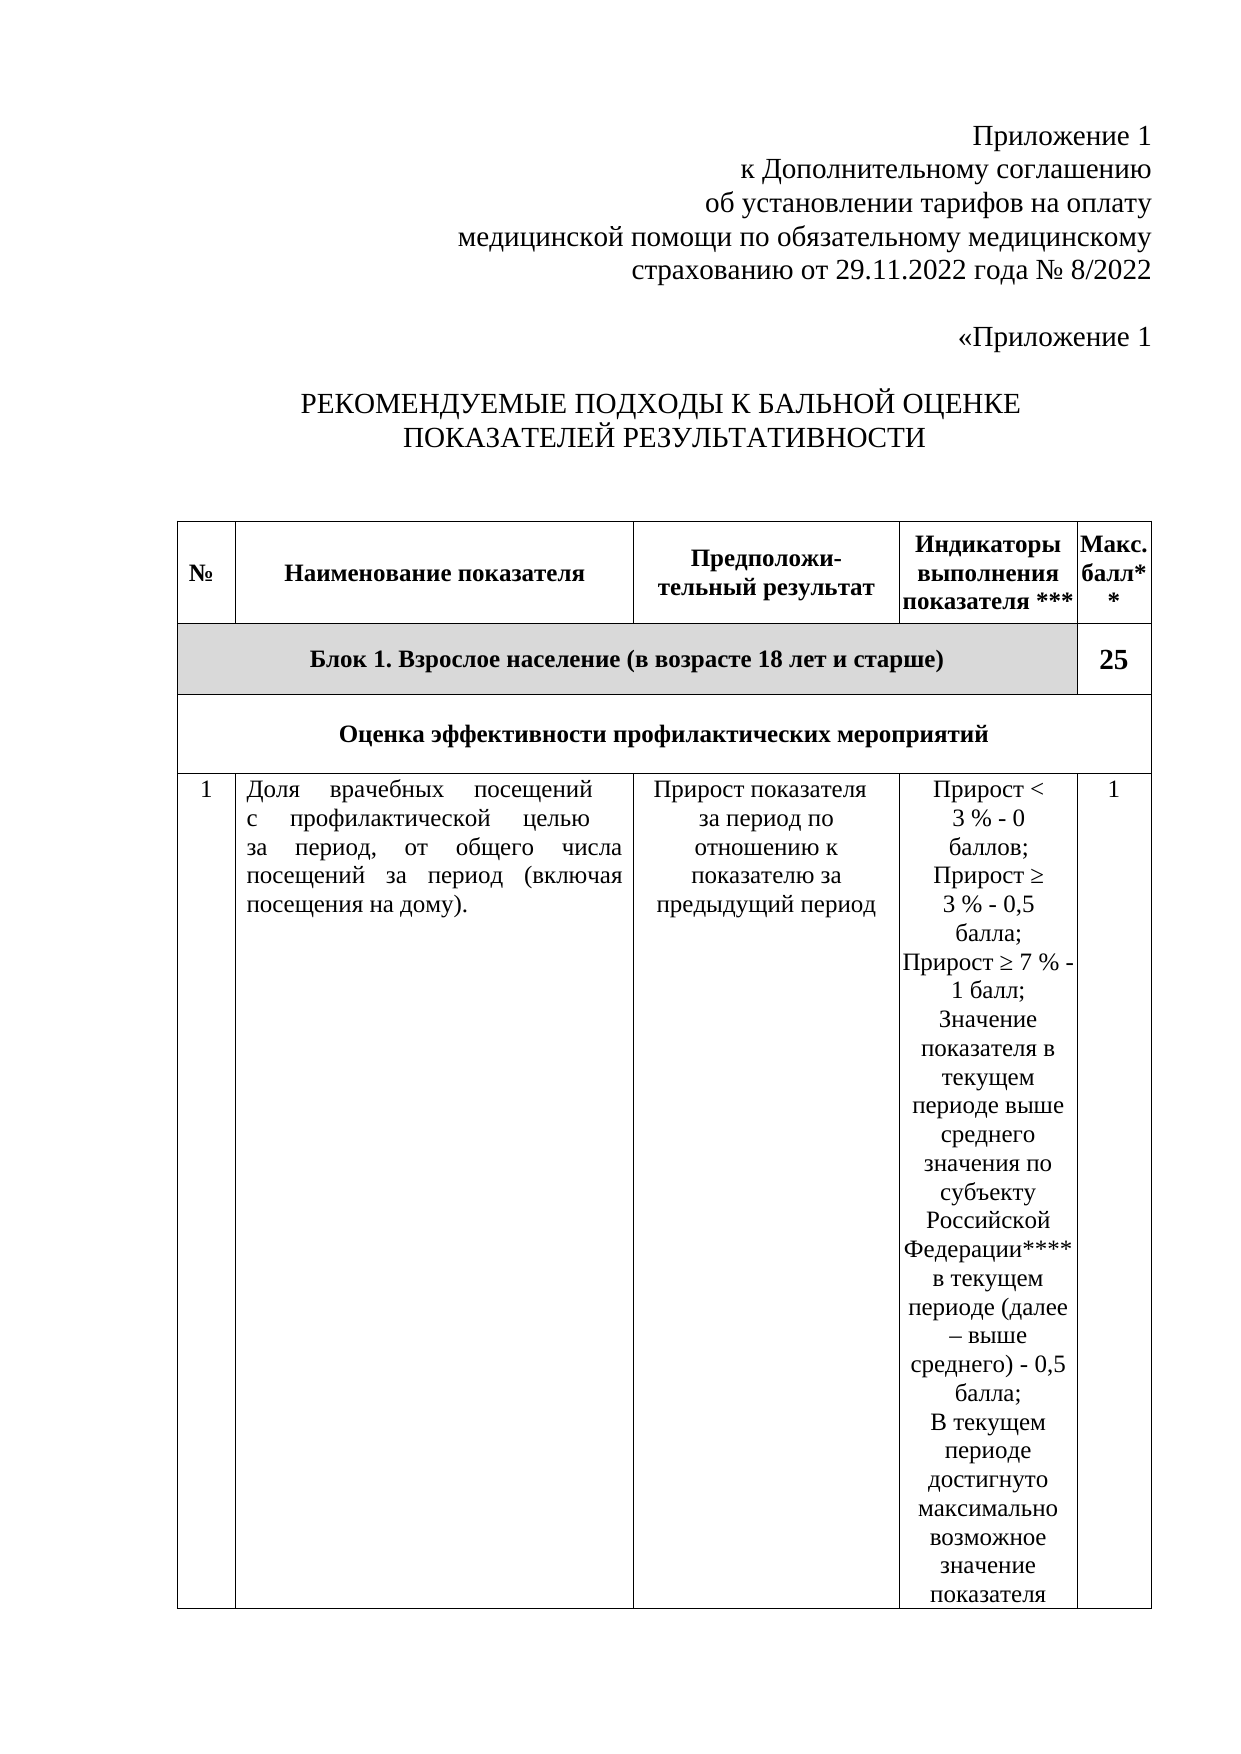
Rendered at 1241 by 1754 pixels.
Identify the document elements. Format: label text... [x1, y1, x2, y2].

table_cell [900, 774, 1077, 1608]
text об установлении тарифов на оплату [177, 185, 1152, 219]
table_header Макс. балл** [1078, 522, 1151, 622]
table_cell Оценка эффективности профилактических мероприятий [178, 695, 1151, 773]
text медицинской помощи по обязательному медицинскому [177, 219, 1152, 252]
table_header Предположи- тельный результат [634, 522, 899, 622]
table_cell 1 [178, 774, 235, 1608]
text страхованию от 29.11.2022 года № 8/2022 [177, 252, 1152, 286]
text «Приложение 1 [177, 319, 1152, 353]
text РЕКОМЕНДУЕМЫЕ ПОДХОДЫ К БАЛЬНОЙ ОЦЕНКЕ ПОКАЗАТЕЛЕЙ РЕЗУЛЬТАТИВНОСТИ [177, 386, 1152, 453]
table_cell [634, 774, 899, 1608]
table_cell 25 [1078, 624, 1151, 694]
table_header Наименование показателя [236, 522, 633, 622]
table_cell 1 [1078, 774, 1151, 1608]
table_header № [178, 522, 235, 622]
text к Дополнительному соглашению [177, 152, 1152, 185]
table_header Индикаторы выполнения показателя *** [900, 522, 1077, 622]
text Приложение 1 [177, 118, 1152, 152]
table_cell Блок 1. Взрослое население (в возрасте 18 лет и старше) [178, 624, 1077, 694]
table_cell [236, 774, 633, 1608]
